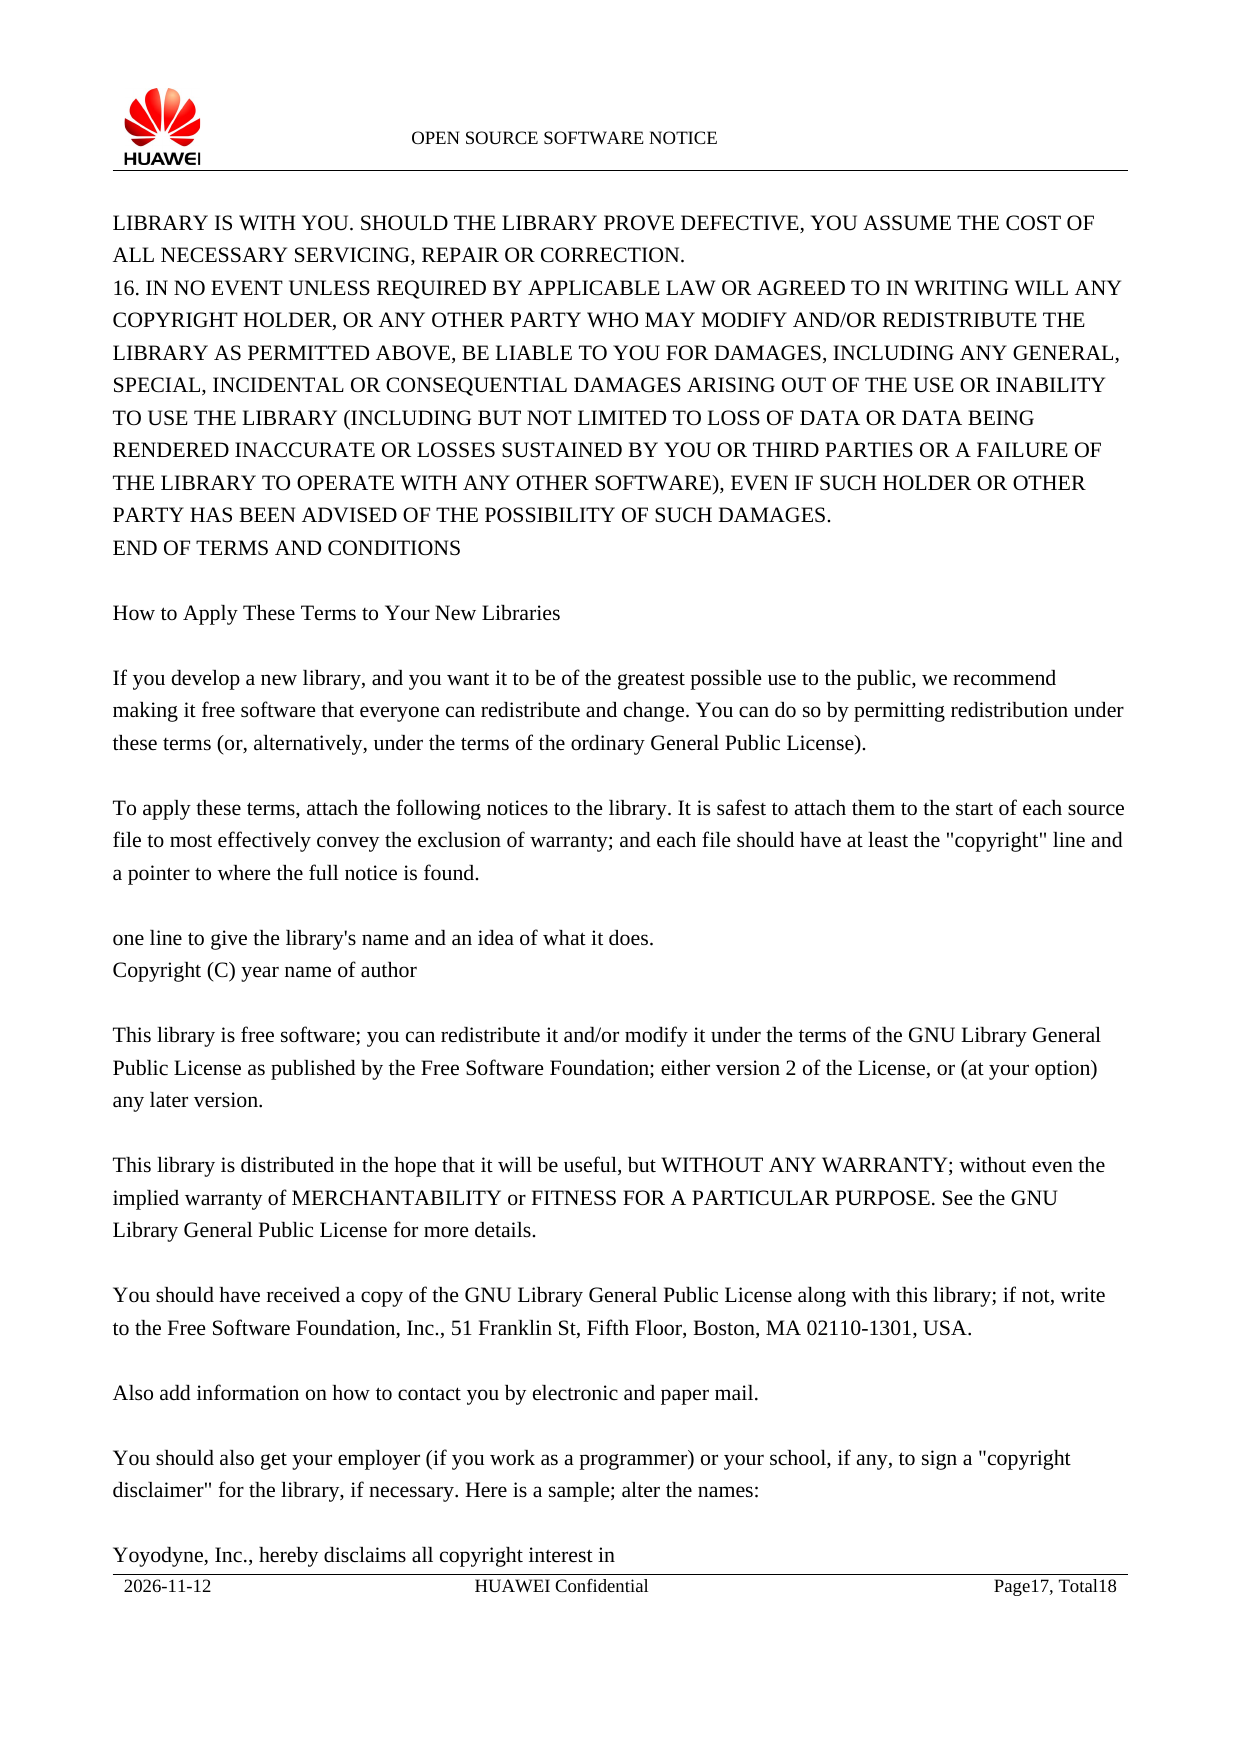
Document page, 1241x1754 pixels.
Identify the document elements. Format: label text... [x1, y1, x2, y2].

picture [124, 88, 201, 165]
